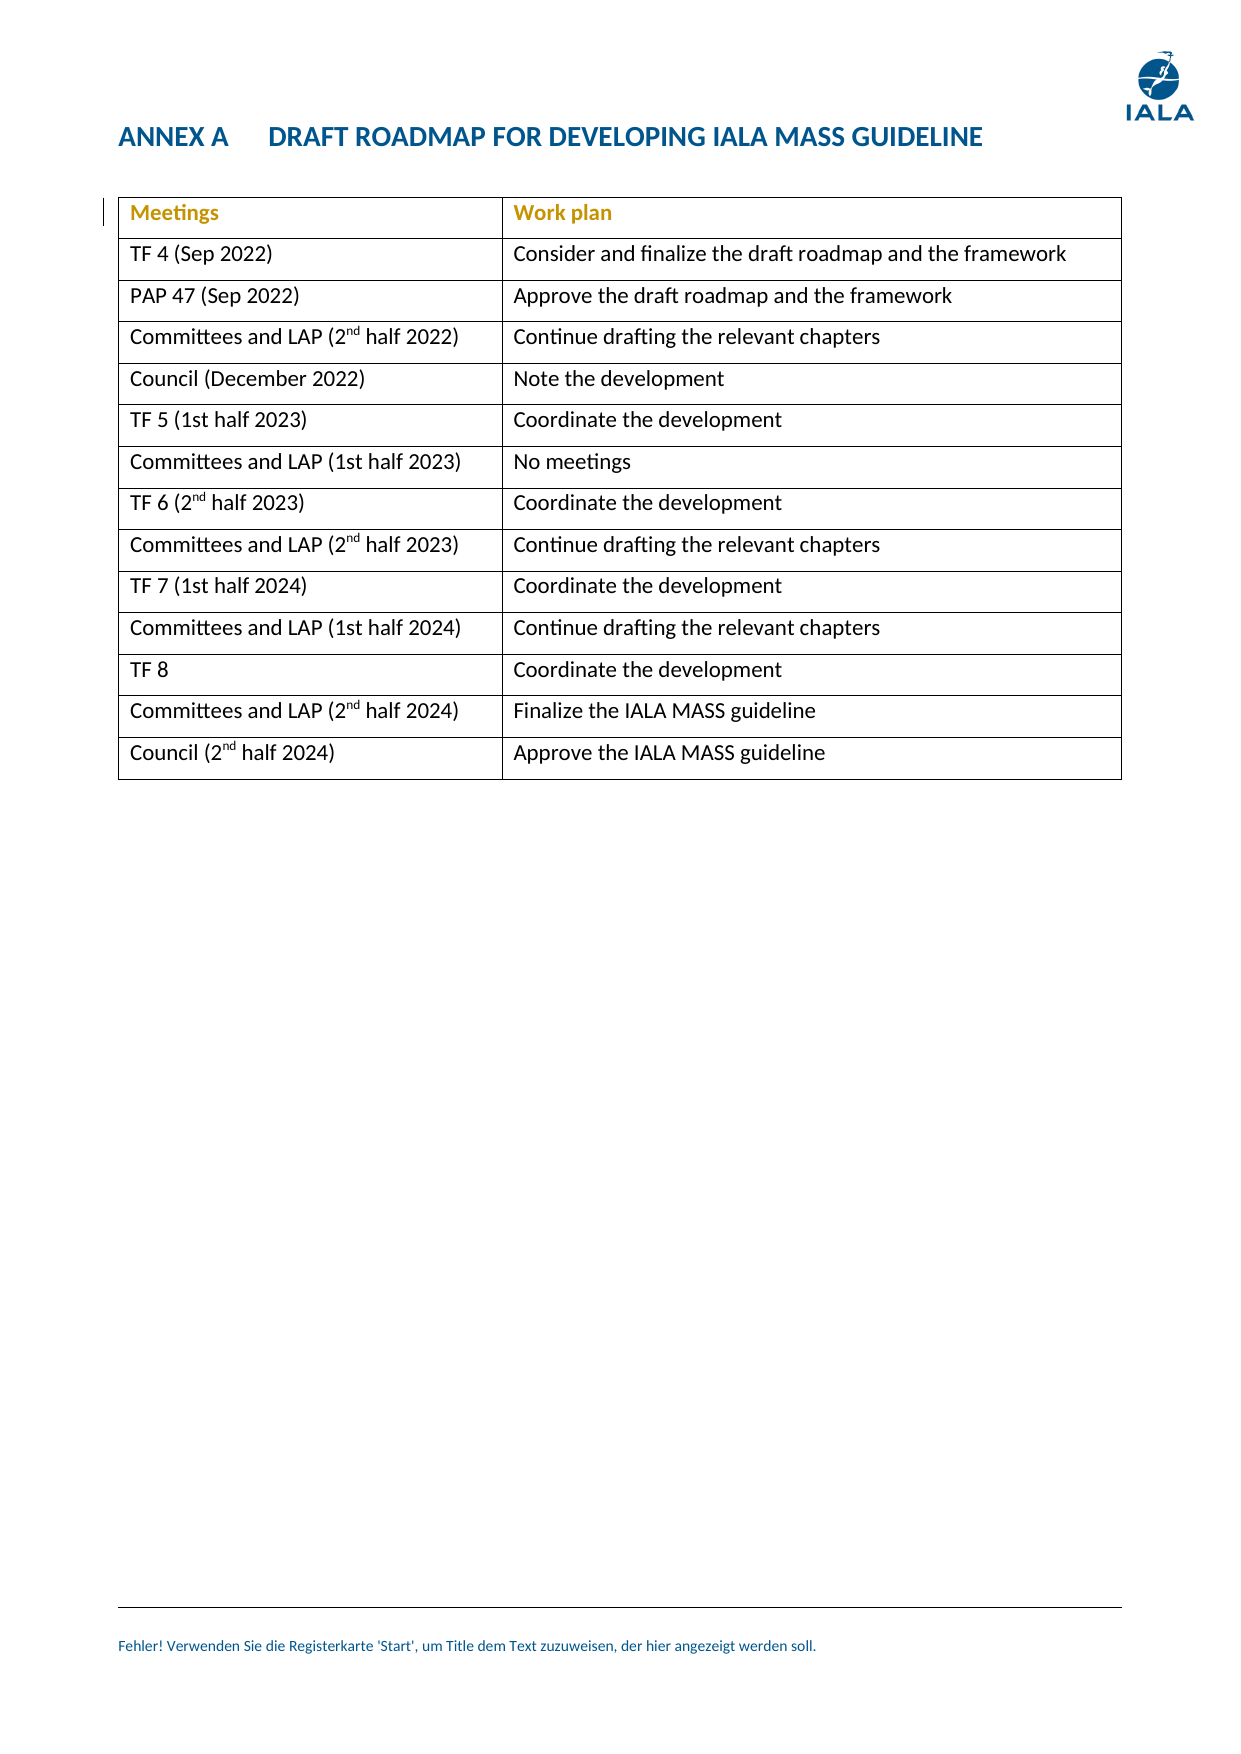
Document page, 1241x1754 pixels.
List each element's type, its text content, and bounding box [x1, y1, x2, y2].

picture [1111, 43, 1206, 136]
table_cell Continue drafting the relevant chapters [503, 322, 1121, 363]
table_cell Coordinate the development [503, 572, 1121, 612]
table_cell PAP 47 (Sep 2022) [119, 281, 502, 321]
table_cell Coordinate the development [503, 655, 1121, 695]
table_cell Council (2nd half 2024) [119, 738, 502, 778]
table_cell TF 5 (1st half 2023) [119, 405, 502, 446]
table_cell Committees and LAP (2nd half 2024) [119, 696, 502, 737]
table_header Meetings [119, 198, 502, 238]
table_cell Committees and LAP (1st half 2023) [119, 447, 502, 487]
table_cell Continue drafting the relevant chapters [503, 613, 1121, 654]
table_cell Note the development [503, 364, 1121, 404]
table_cell Continue drafting the relevant chapters [503, 530, 1121, 571]
table_cell Council (December 2022) [119, 364, 502, 404]
table_cell TF 6 (2nd half 2023) [119, 489, 502, 529]
table_cell Approve the draft roadmap and the framework [503, 281, 1121, 321]
table_cell Committees and LAP (2nd half 2022) [119, 322, 502, 363]
table_cell TF 7 (1st half 2024) [119, 572, 502, 612]
table_cell Coordinate the development [503, 405, 1121, 446]
table_cell No meetings [503, 447, 1121, 487]
table_cell Committees and LAP (1st half 2024) [119, 613, 502, 654]
table_header Work plan [503, 198, 1121, 238]
table_cell Finalize the IALA MASS guideline [503, 696, 1121, 737]
table_cell Committees and LAP (2nd half 2023) [119, 530, 502, 571]
table_cell Coordinate the development [503, 489, 1121, 529]
table_cell TF 4 (Sep 2022) [119, 239, 502, 280]
table_cell Approve the IALA MASS guideline [503, 738, 1121, 778]
text Draft roadmap for developing IALA MASS guideline [118, 118, 1122, 154]
table_cell Consider and finalize the draft roadmap and the framework [503, 239, 1121, 280]
table_cell TF 8 [119, 655, 502, 695]
